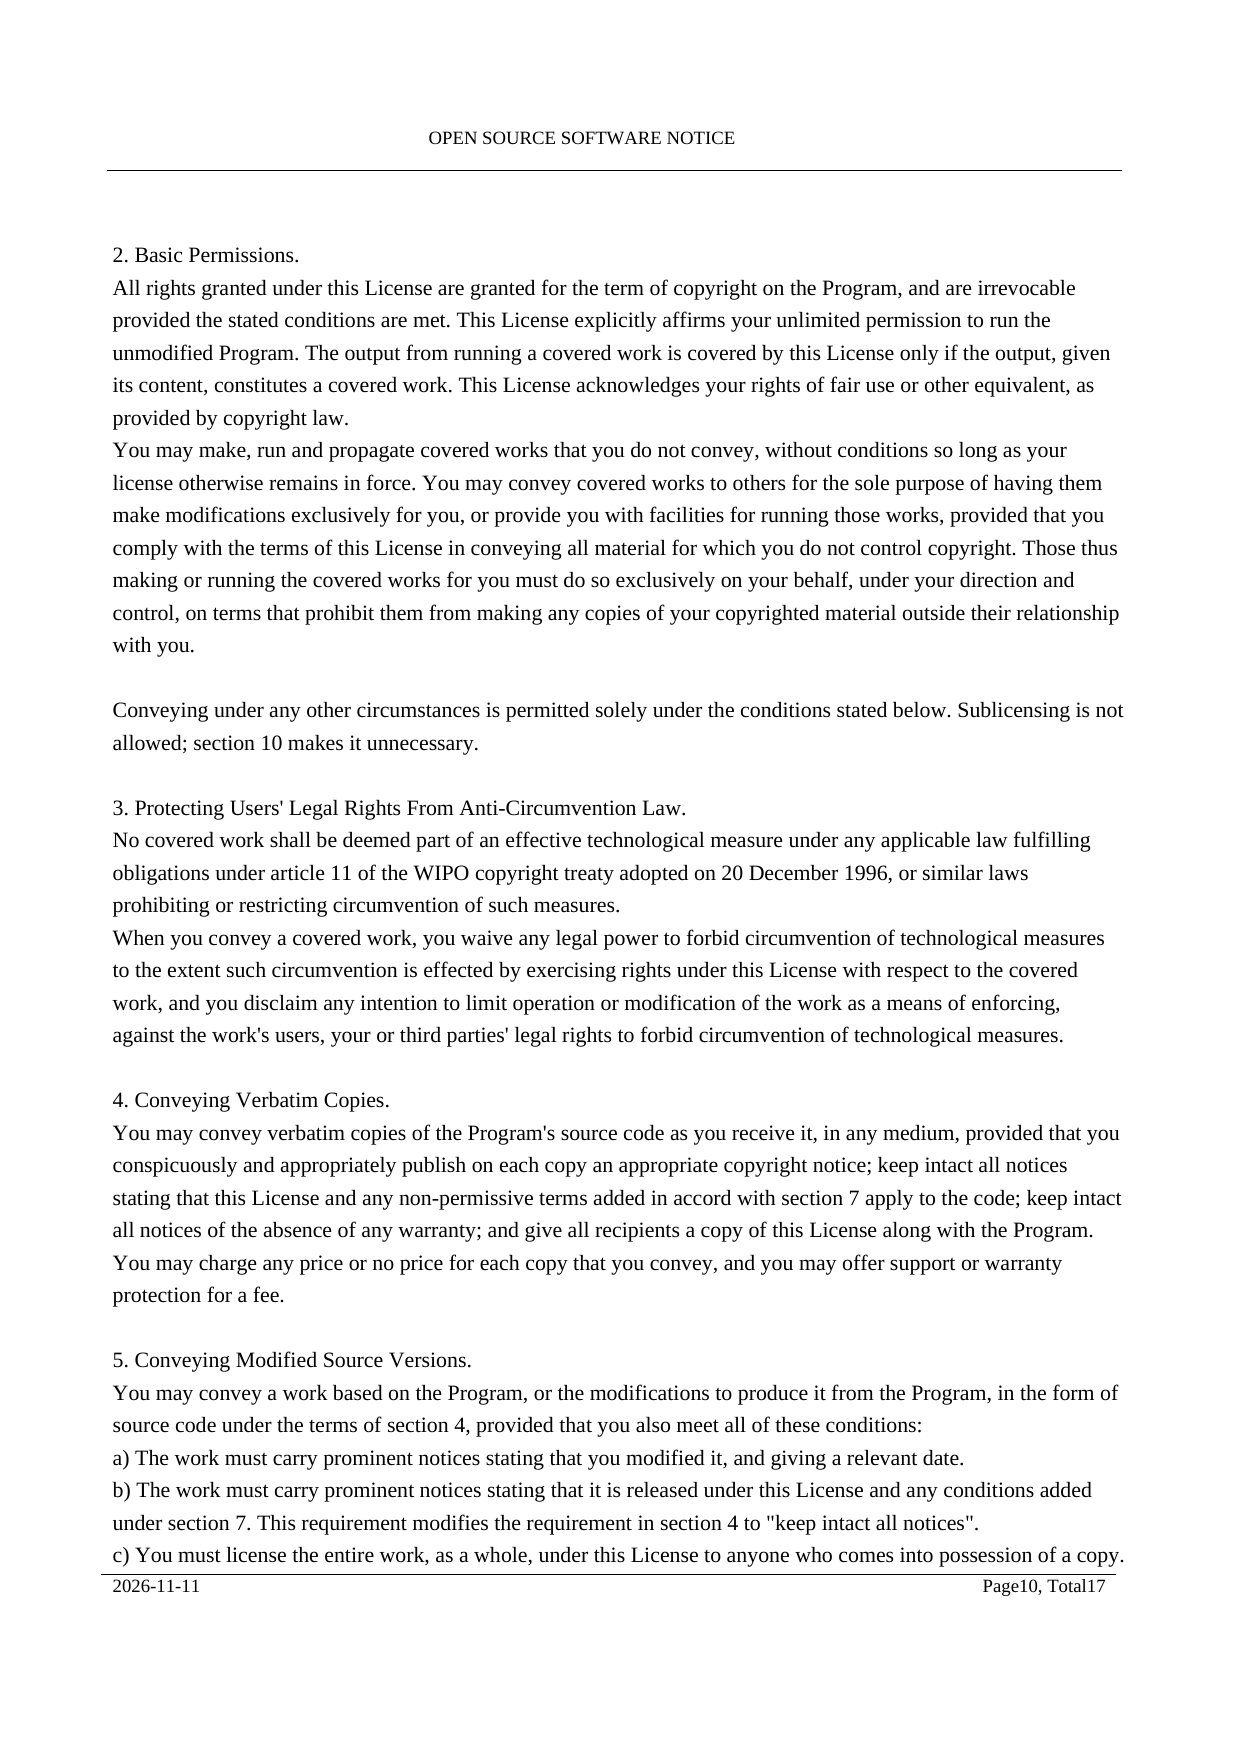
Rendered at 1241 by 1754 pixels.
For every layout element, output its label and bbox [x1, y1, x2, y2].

text [112, 206, 1128, 1571]
